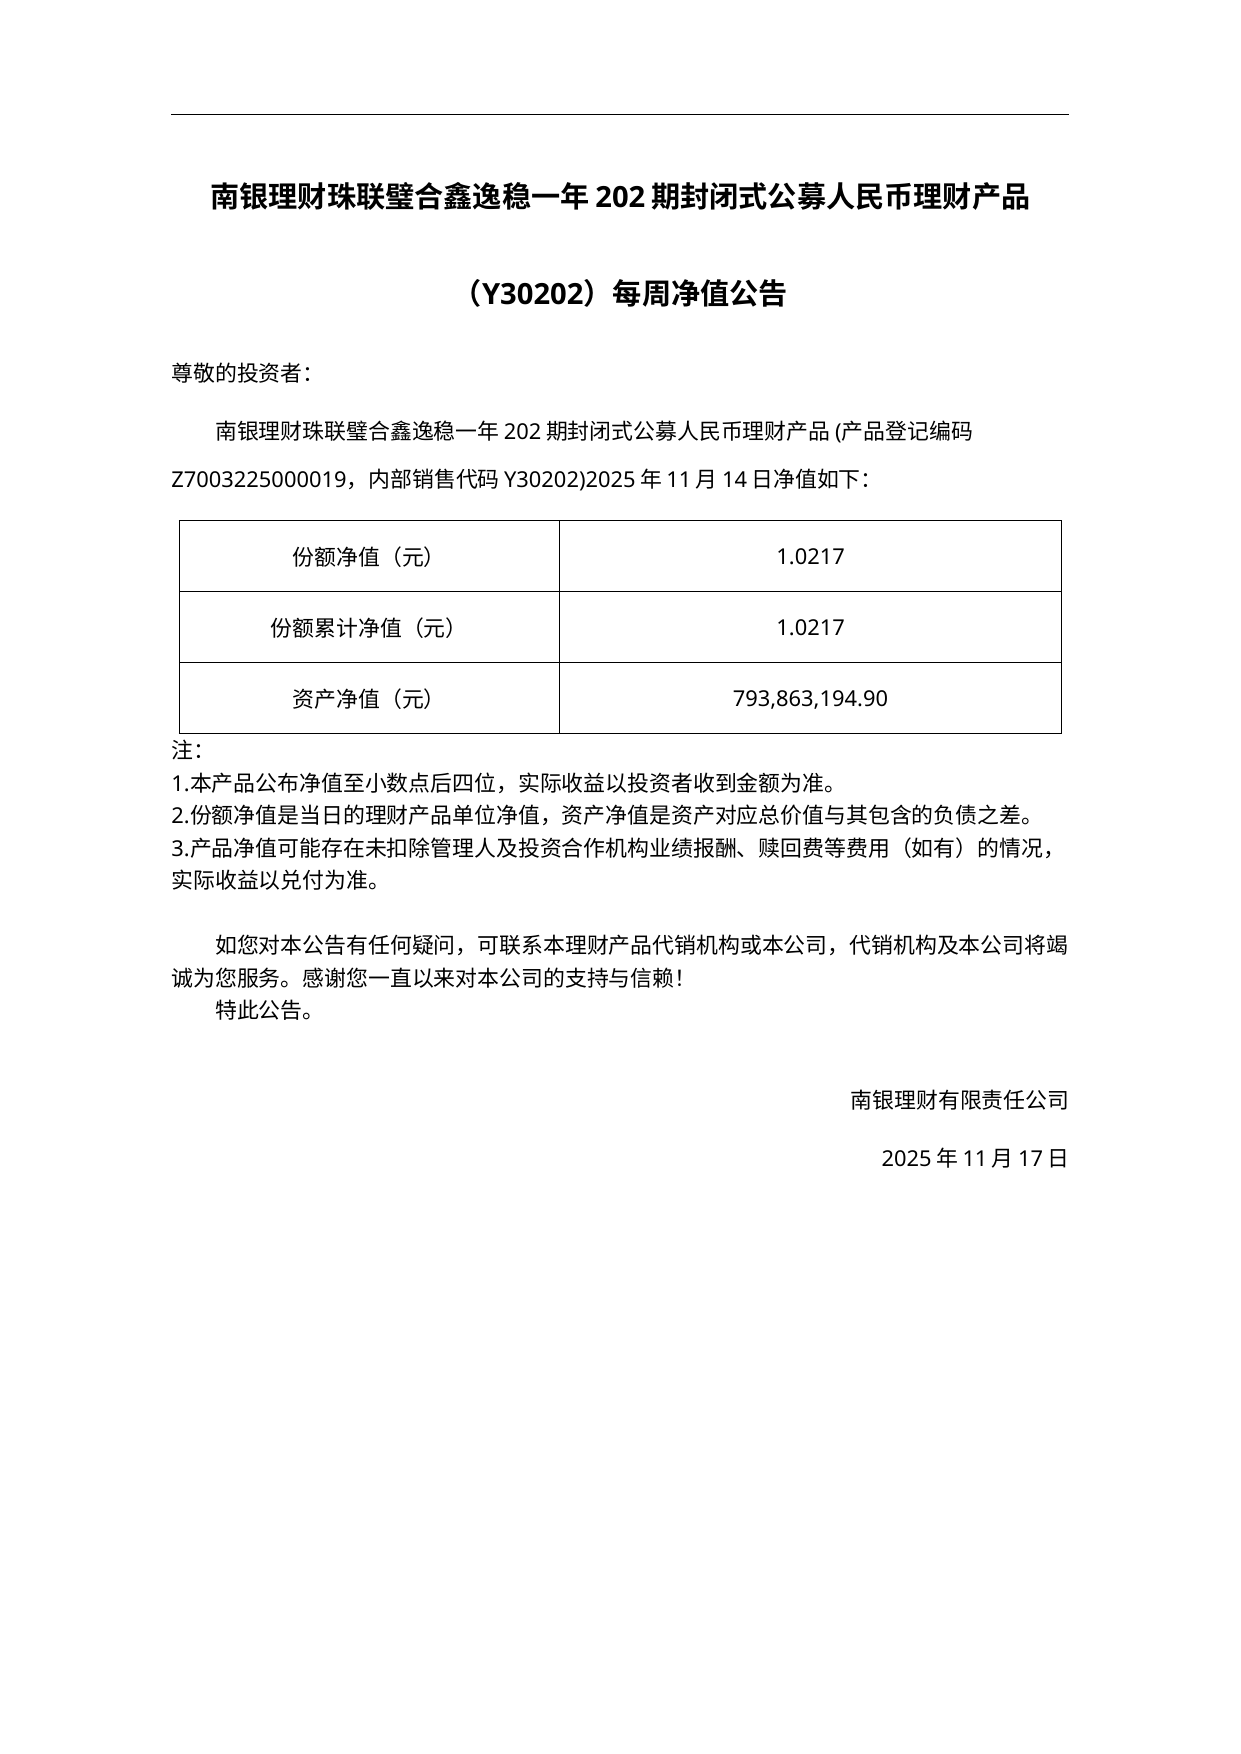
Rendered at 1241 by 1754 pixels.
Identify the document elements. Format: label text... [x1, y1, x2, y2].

text 尊敬的投资者： [171, 355, 1069, 388]
table_cell 793,863,194.90 [560, 663, 1061, 733]
text 2.份额净值是当日的理财产品单位净值，资产净值是资产对应总价值与其包含的负债之差。 [171, 798, 1069, 830]
text 南银理财珠联璧合鑫逸稳一年202期封闭式公募人民币理财产品 (产品登记编码Z7003225000019，内部销售代码Y30202)2025年11月14日净值如下： [171, 413, 1069, 494]
table_cell 资产净值（元） [180, 663, 559, 733]
text 2025年11月17日 [171, 1140, 1069, 1173]
table_header 份额净值（元） [180, 521, 559, 591]
text 3.产品净值可能存在未扣除管理人及投资合作机构业绩报酬、赎回费等费用（如有）的情况，实际收益以兑付为准。 [171, 830, 1069, 895]
text 注： [171, 733, 1069, 765]
table_header 1.0217 [560, 521, 1061, 591]
table_cell 1.0217 [560, 592, 1061, 662]
text 南银理财有限责任公司 [171, 1082, 1069, 1115]
text 1.本产品公布净值至小数点后四位，实际收益以投资者收到金额为准。 [171, 765, 1069, 798]
text 如您对本公告有任何疑问，可联系本理财产品代销机构或本公司，代销机构及本公司将竭诚为您服务。感谢您一直以来对本公司的支持与信赖！ [171, 928, 1069, 993]
text 南银理财珠联璧合鑫逸稳一年202期封闭式公募人民币理财产品（Y30202）每周净值公告 [171, 162, 1069, 324]
table_cell 份额累计净值（元） [180, 592, 559, 662]
text 特此公告。 [171, 993, 1069, 1025]
